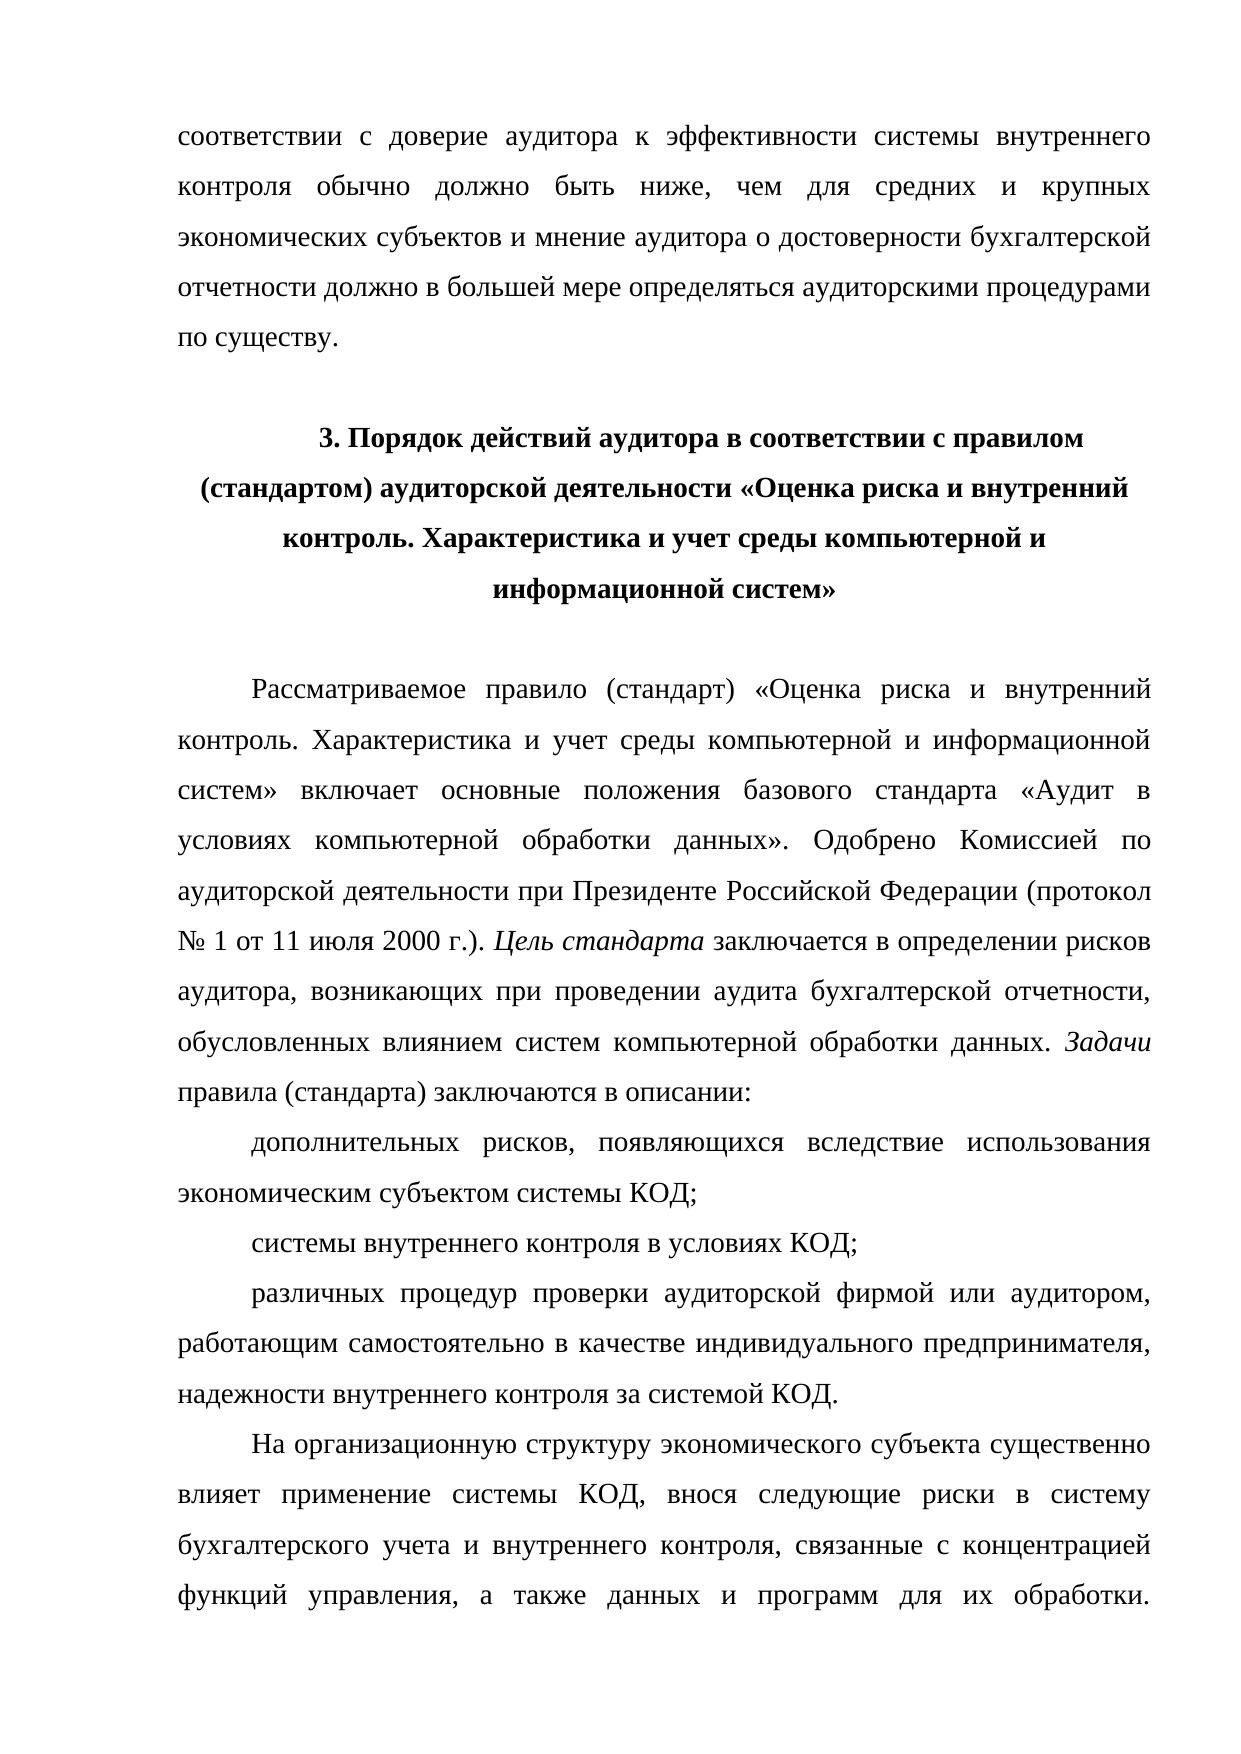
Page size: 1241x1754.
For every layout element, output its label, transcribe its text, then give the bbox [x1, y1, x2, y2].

text 3. Порядок действий аудитора в соответствии с правилом (стандартом) аудиторской деятельности «Оценка риска и внутренний контроль. Характеристика и учет среды компьютерной и информационной систем» [177, 420, 1152, 604]
text различных процедур проверки аудиторской фирмой или аудитором, работающим самостоятельно в качестве индивидуального предпринимателя, надежности внутреннего контроля за системой КОД. [177, 1275, 1152, 1409]
text Рассматриваемое правило (стандарт) «Оценка риска и внутренний контроль. Характеристика и учет среды компьютерной и информационной систем» включает основные положения базового стандарта «Аудит в условиях компьютерной обработки данных». Одобрено Комиссией по аудиторской деятельности при Президенте Российской Федерации (протокол № 1 от 11 июля .). Цель стандарта заключается в определении рисков аудитора, возникающих при проведении аудита бухгалтерской отчетности, обусловленных влиянием систем компьютерной обработки данных. Задачи правила (стандарта) заключаются в описании: [177, 672, 1152, 1108]
text системы внутреннего контроля в условиях КОД; [177, 1225, 1152, 1258]
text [177, 118, 1152, 353]
text дополнительных рисков, появляющихся вследствие использования экономическим субъектом системы КОД; [177, 1124, 1152, 1208]
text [177, 1426, 1152, 1611]
